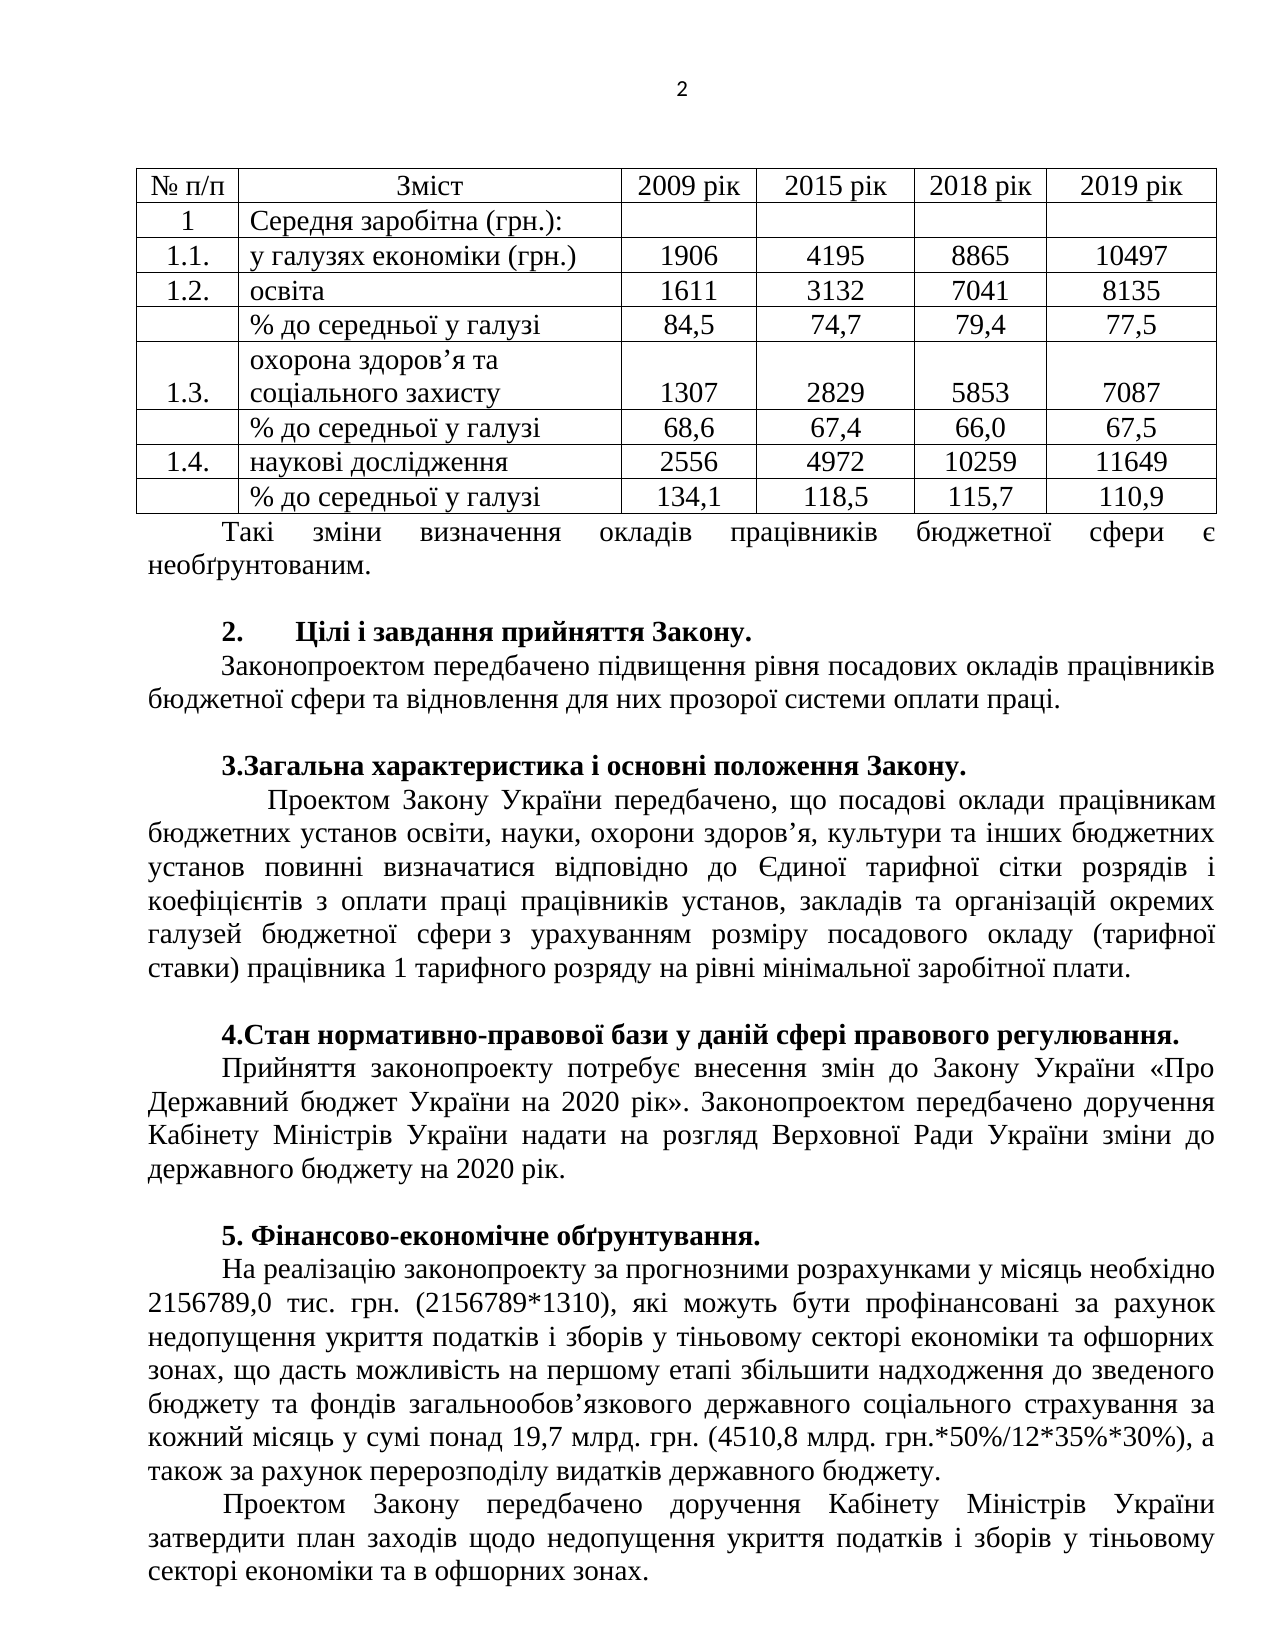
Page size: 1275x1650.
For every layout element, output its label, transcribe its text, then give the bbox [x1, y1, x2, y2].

table_cell 134,1 [622, 479, 756, 513]
table_cell 84,5 [622, 307, 756, 341]
table_cell 2829 [757, 342, 914, 409]
table_cell 79,4 [915, 307, 1046, 341]
table_cell 10259 [915, 445, 1046, 478]
text Такі зміни визначення окладів працівників бюджетної сфери є необґрунтованим. [148, 514, 1216, 581]
table_cell 1307 [622, 342, 756, 409]
table_cell 8865 [915, 238, 1046, 272]
table_cell освіта [239, 273, 621, 306]
table_cell [137, 410, 238, 443]
table_cell 1 [137, 203, 238, 237]
table_cell у галузях економіки (грн.) [239, 238, 621, 272]
table_cell 10497 [1047, 238, 1216, 272]
table_cell 5853 [915, 342, 1046, 409]
table_cell 11649 [1047, 445, 1216, 478]
table_cell [757, 203, 914, 237]
table_header 2015 рік [757, 169, 914, 202]
table_cell 110,9 [1047, 479, 1216, 513]
table_cell наукові дослідження [239, 445, 621, 478]
table_cell 2556 [622, 445, 756, 478]
table_cell [915, 203, 1046, 237]
table_cell % до середньої у галузі [239, 410, 621, 443]
table_header 2018 рік [915, 169, 1046, 202]
text Проектом Закону України передбачено, що посадові оклади працівникам бюджетних установ освіти, науки, охорони здоров’я, культури та інших бюджетних установ повинні визначатися відповідно до Єдиної тарифної сітки розрядів і коефіцієнтів з оплати праці працівників установ, закладів та організацій окремих галузей бюджетної сфери з урахуванням розміру посадового окладу (тарифної ставки) працівника 1 тарифного розряду на рівні мінімальної заробітної плати. [492, 916, 1216, 983]
table_cell 1611 [622, 273, 756, 306]
table_cell % до середньої у галузі [239, 307, 621, 341]
table_header 2009 рік [622, 169, 756, 202]
table_cell 77,5 [1047, 307, 1216, 341]
table_cell [622, 203, 756, 237]
table_cell Середня заробітна (грн.): [239, 203, 621, 237]
table_cell 4972 [757, 445, 914, 478]
table_cell 68,6 [622, 410, 756, 443]
text Прийняття законопроекту потребує внесення змін до Закону України «Про Державний бюджет України на 2020 рік». Законопроектом передбачено доручення Кабінету Міністрів України надати на розгляд Верховної Ради України зміни до державного бюджету на 2020 рік. [148, 1050, 1216, 1184]
text 2. Цілі і завдання прийняття Закону. [148, 614, 1216, 648]
table_cell 67,4 [757, 410, 914, 443]
table_cell охорона здоров’я та соціального захисту [239, 342, 621, 409]
text 5. Фінансово-економічне обґрунтування. [110, 1218, 1216, 1252]
table_cell 7041 [915, 273, 1046, 306]
table_cell 66,0 [915, 410, 1046, 443]
table_header 2019 рік [1047, 169, 1216, 202]
text 4.Стан нормативно-правової бази у даній сфері правового регулювання. [148, 1017, 1216, 1050]
table_cell 67,5 [1047, 410, 1216, 443]
table_cell 7087 [1047, 342, 1216, 409]
text Проектом Закону України передбачено, що посадові оклади працівникам бюджетних установ освіти, науки, охорони здоров’я, культури та інших бюджетних установ повинні визначатися відповідно до Єдиної тарифної сітки розрядів і коефіцієнтів з оплати праці працівників установ, закладів та організацій окремих галузей бюджетної сфери з урахуванням розміру посадового окладу (тарифної ставки) працівника 1 тарифного розряду на рівні мінімальної заробітної плати. [148, 782, 1216, 883]
table_cell 3132 [757, 273, 914, 306]
table_cell 118,5 [757, 479, 914, 513]
text Проектом Закону передбачено доручення Кабінету Міністрів України затвердити план заходів щодо недопущення укриття податків і зборів у тіньовому секторі економіки та в офшорних зонах. [148, 1486, 1216, 1587]
table_cell % до середньої у галузі [239, 479, 621, 513]
table_header Зміст [239, 169, 621, 202]
table_cell 115,7 [915, 479, 1046, 513]
table_cell 1.2. [137, 273, 238, 306]
table_cell 8135 [1047, 273, 1216, 306]
table_cell [137, 307, 238, 341]
table_cell [1047, 203, 1216, 237]
table_cell 4195 [757, 238, 914, 272]
text 3.Загальна характеристика і основні положення Закону. [148, 748, 1216, 782]
table_cell 1906 [622, 238, 756, 272]
table_cell 74,7 [757, 307, 914, 341]
table_cell 1.1. [137, 238, 238, 272]
table_cell 1.4. [137, 445, 238, 478]
text Законопроектом передбачено підвищення рівня посадових окладів працівників бюджетної сфери та відновлення для них прозорої системи оплати праці. [148, 648, 1216, 715]
table_header № п/п [137, 169, 238, 202]
table_cell 1.3. [137, 342, 238, 409]
table_cell [137, 479, 238, 513]
text На реалізацію законопроекту за прогнозними розрахунками у місяць необхідно 2156789,0 тис. грн. (2156789*1310), які можуть бути профінансовані за рахунок недопущення укриття податків і зборів у тіньовому секторі економіки та офшорних зонах, що дасть можливість на першому етапі збільшити надходження до зведеного бюджету та фондів загальнообов’язкового державного соціального страхування за кожний місяць у сумі понад 19,7 млрд. грн. (4510,8 млрд. грн.*50%/12*35%*30%), а також за рахунок перерозподілу видатків державного бюджету. [148, 1252, 1216, 1486]
